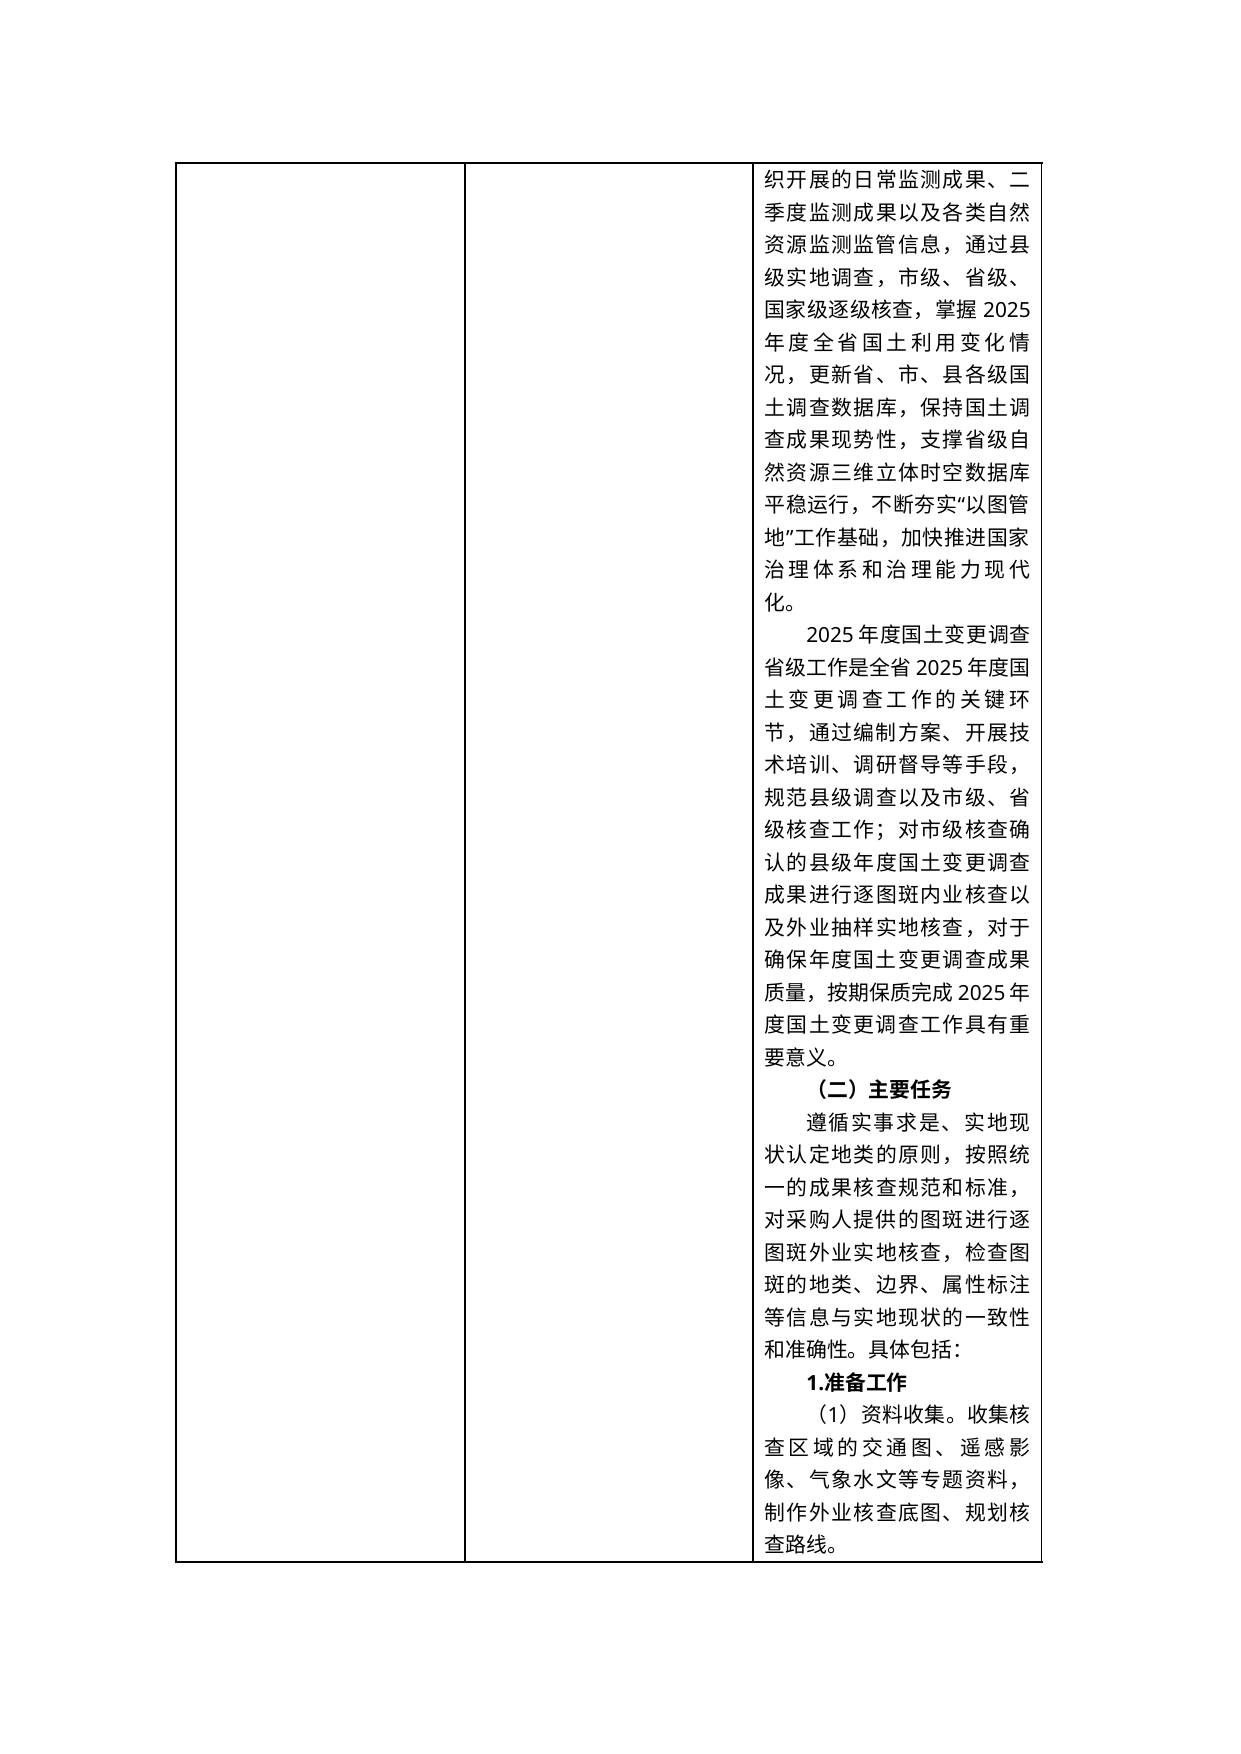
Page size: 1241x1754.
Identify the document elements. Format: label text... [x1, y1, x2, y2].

table_cell 1 [177, 164, 464, 1561]
table_cell [466, 164, 752, 1561]
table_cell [754, 164, 1041, 1561]
